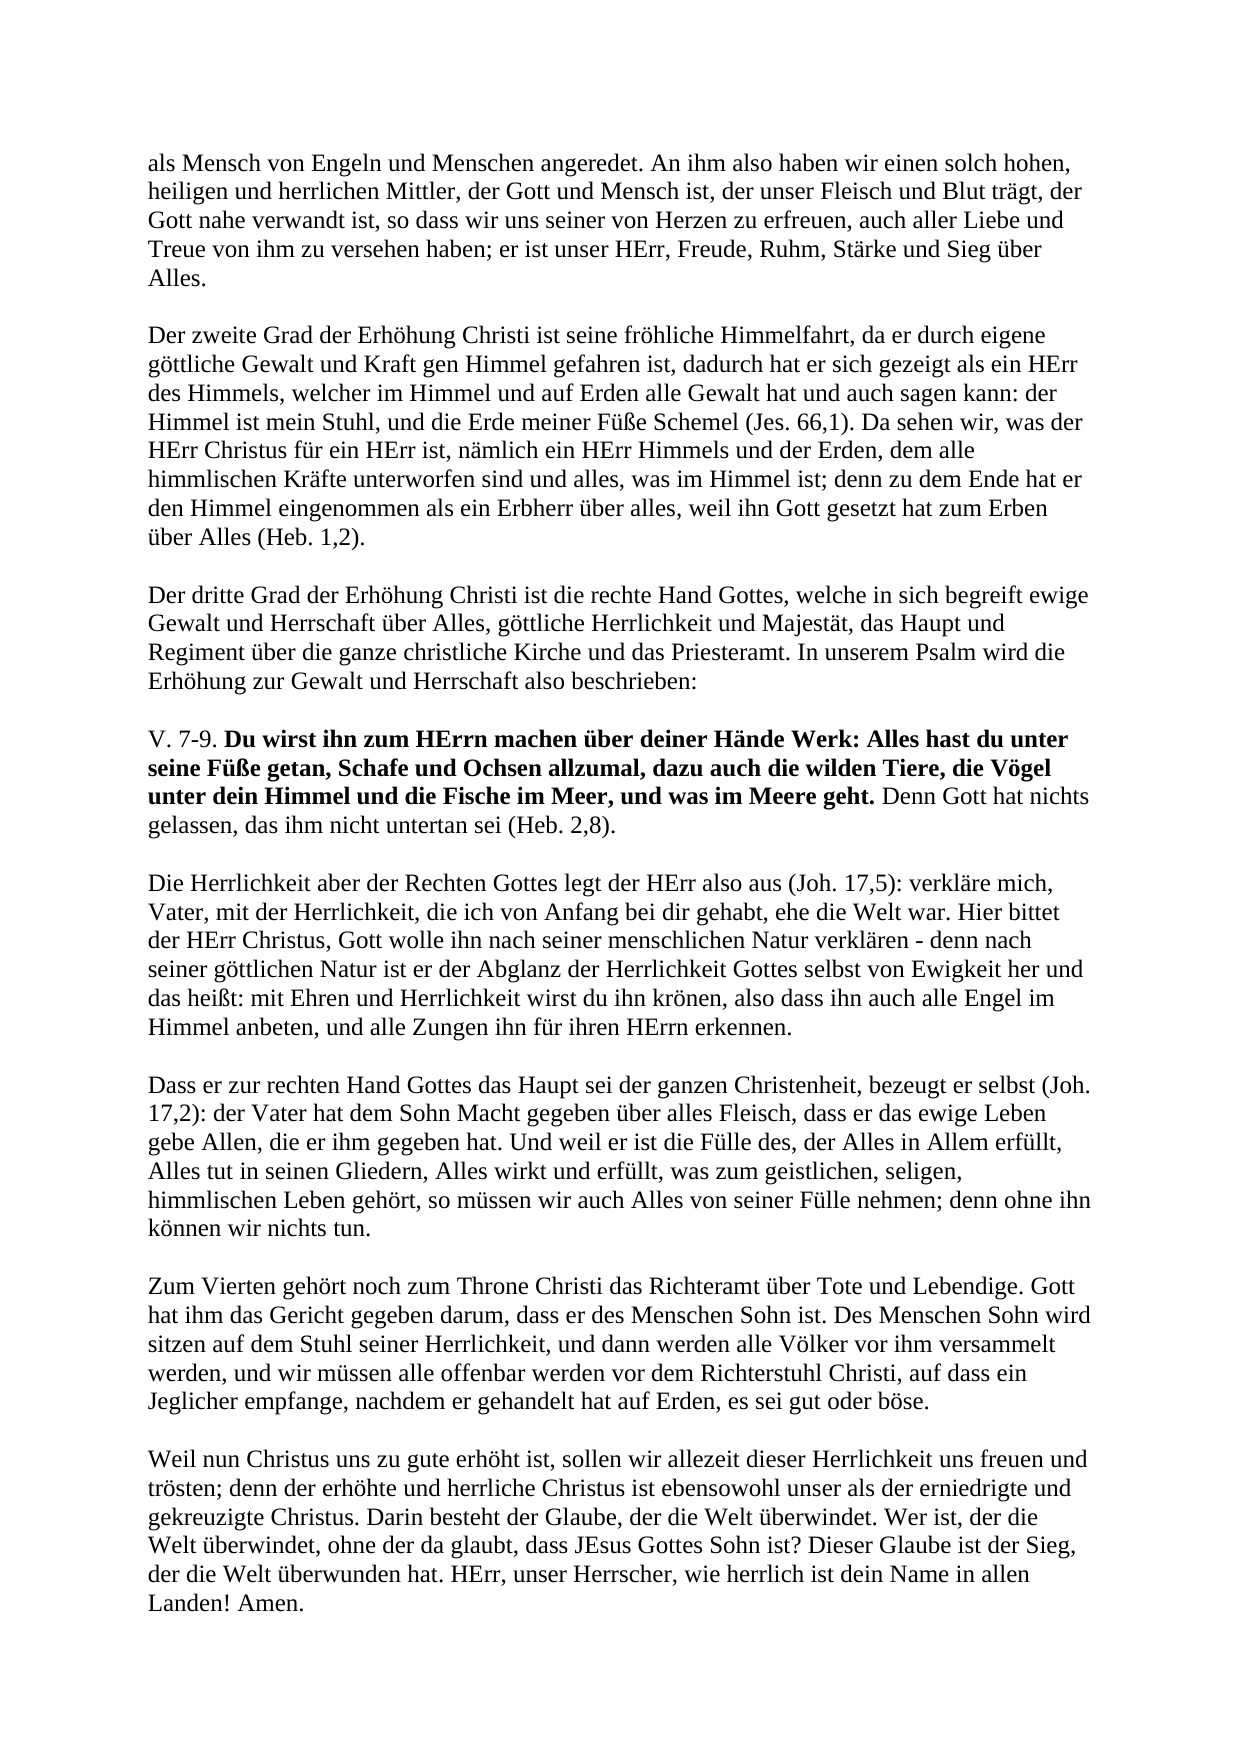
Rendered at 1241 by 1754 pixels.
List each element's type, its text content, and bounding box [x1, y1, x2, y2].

text Der dritte Grad der Erhöhung Christi ist die rechte Hand Gottes, welche in sich begreift ewige Gewalt und Herrschaft über Alles, göttliche Herrlichkeit und Majestät, das Haupt und Regiment über die ganze christliche Kirche und das Priesteramt. In unserem Psalm wird die Erhöhung zur Gewalt und Herrschaft also beschrieben: [148, 580, 1093, 695]
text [148, 148, 1093, 291]
text Die Herrlichkeit aber der Rechten Gottes legt der HErr also aus (Joh. 17,5): verkläre mich, Vater, mit der Herrlichkeit, die ich von Anfang bei dir gehabt, ehe die Welt war. Hier bittet der HErr Christus, Gott wolle ihn nach seiner menschlichen Natur verklären - denn nach seiner göttlichen Natur ist er der Abglanz der Herrlichkeit Gottes selbst von Ewigkeit her und das heißt: mit Ehren und Herrlichkeit wirst du ihn krönen, also dass ihn auch alle Engel im Himmel anbeten, und alle Zungen ihn für ihren HErrn erkennen. [148, 868, 1093, 1041]
text Zum Vierten gehört noch zum Throne Christi das Richteramt über Tote und Lebendige. Gott hat ihm das Gericht gegeben darum, dass er des Menschen Sohn ist. Des Menschen Sohn wird sitzen auf dem Stuhl seiner Herrlichkeit, und dann werden alle Völker vor ihm versammelt werden, und wir müssen alle offenbar werden vor dem Richterstuhl Christi, auf dass ein Jeglicher empfange, nachdem er gehandelt hat auf Erden, es sei gut oder böse. [148, 1271, 1093, 1415]
text Dass er zur rechten Hand Gottes das Haupt sei der ganzen Christenheit, bezeugt er selbst (Joh. 17,2): der Vater hat dem Sohn Macht gegeben über alles Fleisch, dass er das ewige Leben gebe Allen, die er ihm gegeben hat. Und weil er ist die Fülle des, der Alles in Allem erfüllt, Alles tut in seinen Gliedern, Alles wirkt und erfüllt, was zum geistlichen, seligen, himmlischen Leben gehört, so müssen wir auch Alles von seiner Fülle nehmen; denn ohne ihn können wir nichts tun. [148, 1070, 1093, 1242]
text V. 7-9. Du wirst ihn zum HErrn machen über deiner Hände Werk: Alles hast du unter seine Füße getan, Schafe und Ochsen allzumal, dazu auch die wilden Tiere, die Vögel unter dein Himmel und die Fische im Meer, und was im Meere geht. Denn Gott hat nichts gelassen, das ihm nicht untertan sei (Heb. 2,8). [148, 724, 1093, 839]
text Der zweite Grad der Erhöhung Christi ist seine fröhliche Himmelfahrt, da er durch eigene göttliche Gewalt und Kraft gen Himmel gefahren ist, dadurch hat er sich gezeigt als ein HErr des Himmels, welcher im Himmel und auf Erden alle Gewalt hat und auch sagen kann: der Himmel ist mein Stuhl, und die Erde meiner Füße Schemel (Jes. 66,1). Da sehen wir, was der HErr Christus für ein HErr ist, nämlich ein HErr Himmels und der Erden, dem alle himmlischen Kräfte unterworfen sind und alles, was im Himmel ist; denn zu dem Ende hat er den Himmel eingenommen als ein Erbherr über alles, weil ihn Gott gesetzt hat zum Erben über Alles (Heb. 1,2). [148, 321, 1093, 551]
text Weil nun Christus uns zu gute erhöht ist, sollen wir allezeit dieser Herrlichkeit uns freuen und trösten; denn der erhöhte und herrliche Christus ist ebensowohl unser als der erniedrigte und gekreuzigte Christus. Darin besteht der Glaube, der die Welt überwindet. Wer ist, der die Welt überwindet, ohne der da glaubt, dass JEsus Gottes Sohn ist? Dieser Glaube ist der Sieg, der die Welt überwunden hat. HErr, unser Herrscher, wie herrlich ist dein Name in allen Landen! Amen. [148, 1444, 1093, 1617]
